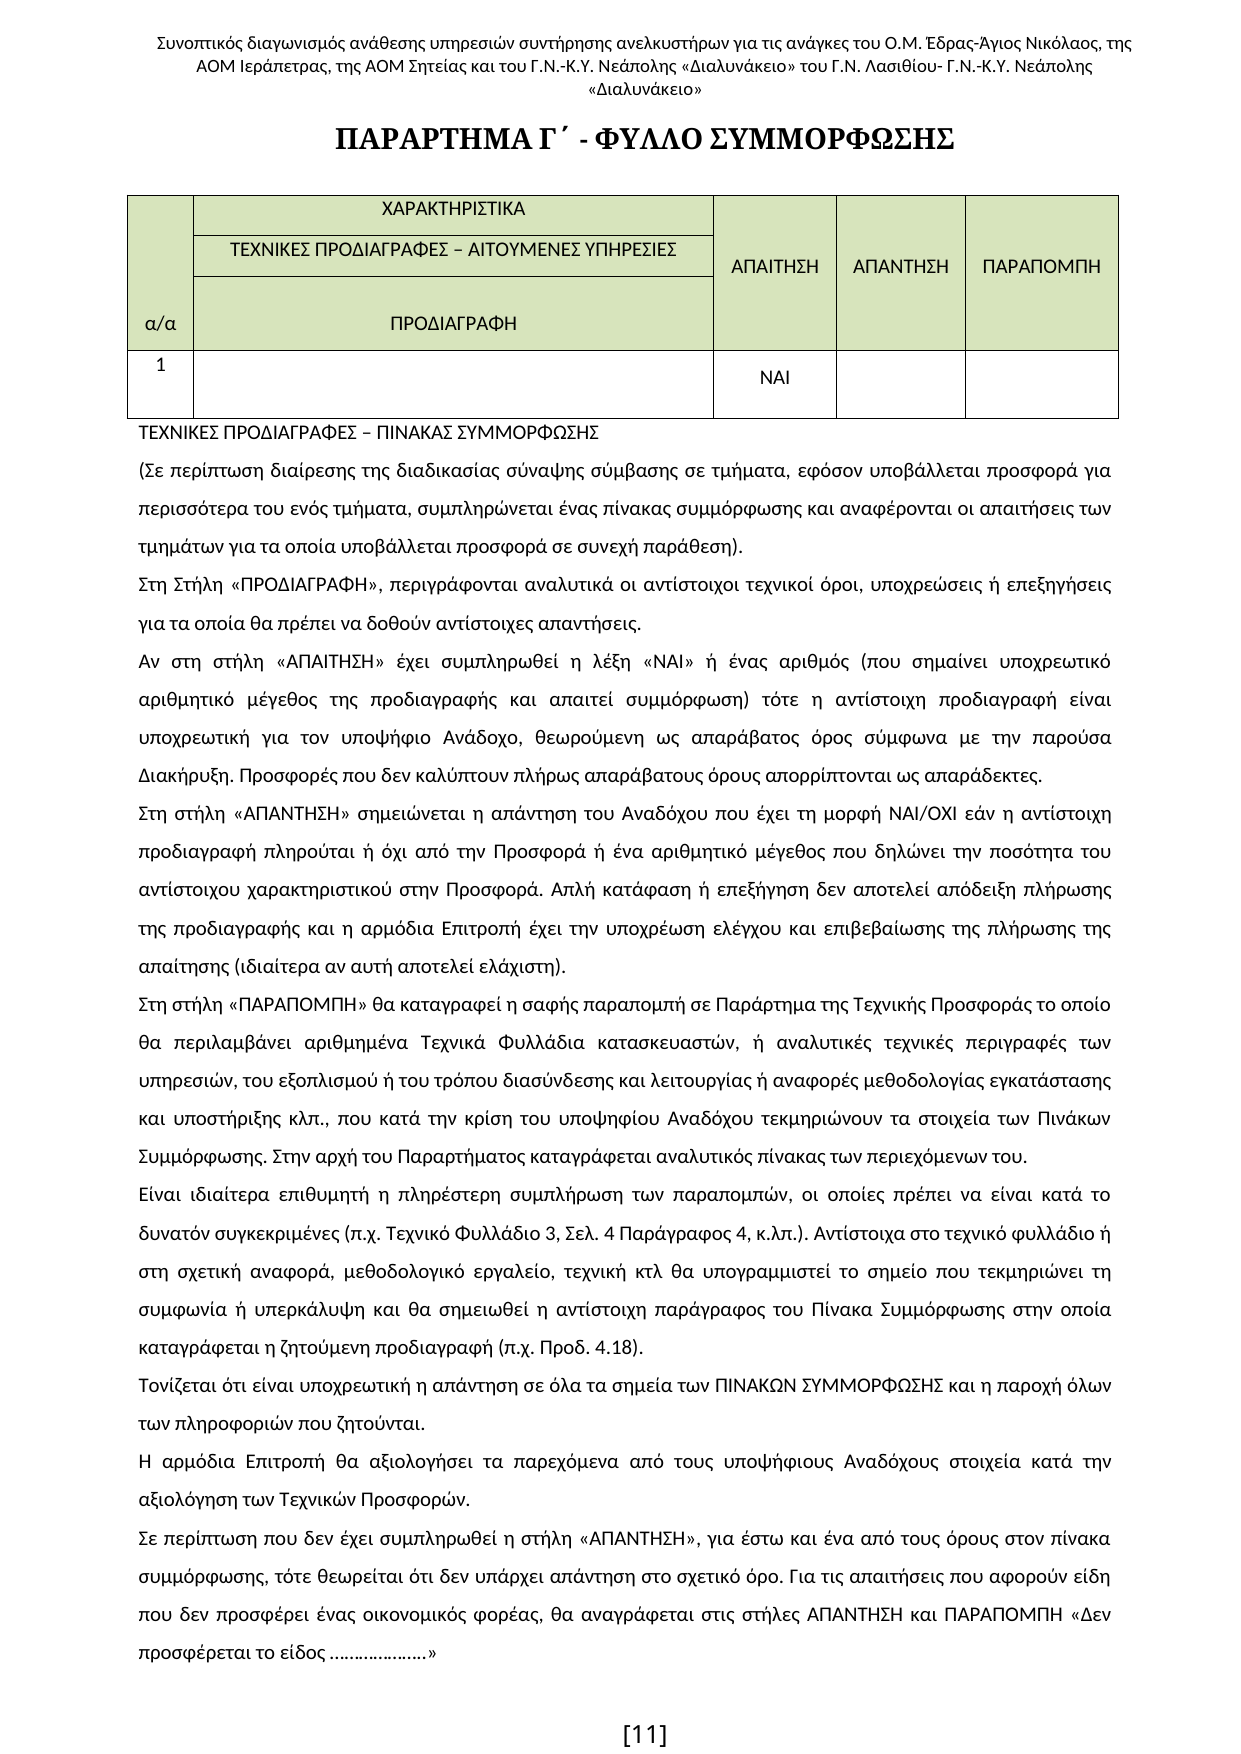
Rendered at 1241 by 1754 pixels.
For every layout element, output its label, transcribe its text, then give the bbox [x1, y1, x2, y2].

table_header ΑΠΑΙΤΗΣΗ [714, 196, 836, 350]
table_cell ΝΑΙ [714, 351, 836, 418]
subtitle ΠΑΡΑΡΤΗΜΑ Γ΄ - ΦΥΛΛΟ ΣΥΜΜΟΡΦΩΣΗΣ [138, 123, 1151, 156]
table_cell ΤΕΧΝΙΚΕΣ ΠΡΟΔΙΑΓΡΑΦΕΣ – ΑΙΤΟΥΜΕΝΕΣ ΥΠΗΡΕΣΙΕΣ [194, 236, 713, 276]
table_header ΠΑΡΑΠΟΜΠΗ [966, 196, 1118, 350]
text Στη στήλη «ΠΑΡΑΠΟΜΠΗ» θα καταγραφεί η σαφής παραπομπή σε Παράρτημα της Τεχνικής Προσφοράς το οποίο θα περιλαμβάνει αριθμημένα Τεχνικά Φυλλάδια κατασκευαστών, ή αναλυτικές τεχνικές περιγραφές των υπηρεσιών, του εξοπλισμού ή του τρόπου διασύνδεσης και λειτουργίας ή αναφορές μεθοδολογίας εγκατάστασης και υποστήριξης κλπ., που κατά την κρίση του υποψηφίου Αναδόχου τεκμηριώνουν τα στοιχεία των Πινάκων Συμμόρφωσης. Στην αρχή του Παραρτήματος καταγράφεται αναλυτικός πίνακας των περιεχόμενων του. [138, 991, 1113, 1169]
text Σε περίπτωση που δεν έχει συμπληρωθεί η στήλη «ΑΠΑΝΤΗΣΗ», για έστω και ένα από τους όρους στον πίνακα συμμόρφωσης, τότε θεωρείται ότι δεν υπάρχει απάντηση στο σχετικό όρο. Για τις απαιτήσεις που αφορούν είδη που δεν προσφέρει ένας οικονομικός φορέας, θα αναγράφεται στις στήλες ΑΠΑΝΤΗΣΗ και ΠΑΡΑΠΟΜΠΗ «Δεν προσφέρεται το είδος ………………..» [138, 1525, 1113, 1664]
table_cell [837, 351, 965, 418]
text Αν στη στήλη «ΑΠΑΙΤΗΣΗ» έχει συμπληρωθεί η λέξη «ΝΑΙ» ή ένας αριθμός (που σημαίνει υποχρεωτικό αριθμητικό μέγεθος της προδιαγραφής και απαιτεί συμμόρφωση) τότε η αντίστοιχη προδιαγραφή είναι υποχρεωτική για τον υποψήφιο Ανάδοχο, θεωρούμενη ως απαράβατος όρος σύμφωνα με την παρούσα Διακήρυξη. Προσφορές που δεν καλύπτουν πλήρως απαράβατους όρους απορρίπτονται ως απαράδεκτες. [138, 648, 1113, 788]
table_cell 1 [128, 351, 193, 418]
text Στη Στήλη «ΠΡΟΔΙΑΓΡΑΦΗ», περιγράφονται αναλυτικά οι αντίστοιχοι τεχνικοί όροι, υποχρεώσεις ή επεξηγήσεις για τα οποία θα πρέπει να δοθούν αντίστοιχες απαντήσεις. [138, 572, 1113, 635]
text Είναι ιδιαίτερα επιθυμητή η πληρέστερη συμπλήρωση των παραπομπών, οι οποίες πρέπει να είναι κατά το δυνατόν συγκεκριμένες (π.χ. Τεχνικό Φυλλάδιο 3, Σελ. 4 Παράγραφος 4, κ.λπ.). Αντίστοιχα στο τεχνικό φυλλάδιο ή στη σχετική αναφορά, μεθοδολογικό εργαλείο, τεχνική κτλ θα υπογραμμιστεί το σημείο που τεκμηριώνει τη συμφωνία ή υπερκάλυψη και θα σημειωθεί η αντίστοιχη παράγραφος του Πίνακα Συμμόρφωσης στην οποία καταγράφεται η ζητούμενη προδιαγραφή (π.χ. Προδ. 4.18). [138, 1182, 1113, 1359]
text ΤΕΧΝΙΚΕΣ ΠΡΟΔΙΑΓΡΑΦΕΣ – ΠΙΝΑΚΑΣ ΣΥΜΜΟΡΦΩΣΗΣ [138, 419, 1113, 444]
table_header ΑΠΑΝΤΗΣΗ [837, 196, 965, 350]
text Η αρμόδια Επιτροπή θα αξιολογήσει τα παρεχόμενα από τους υποψήφιους Αναδόχους στοιχεία κατά την αξιολόγηση των Τεχνικών Προσφορών. [138, 1448, 1113, 1512]
table_cell [194, 351, 713, 418]
text (Σε περίπτωση διαίρεσης της διαδικασίας σύναψης σύμβασης σε τμήματα, εφόσον υποβάλλεται προσφορά για περισσότερα του ενός τμήματα, συμπληρώνεται ένας πίνακας συμμόρφωσης και αναφέρονται οι απαιτήσεις των τμημάτων για τα οποία υποβάλλεται προσφορά σε συνεχή παράθεση). [138, 457, 1113, 559]
table_cell ΠΡΟΔΙΑΓΡΑΦΗ [194, 277, 713, 350]
table_header α/α [128, 196, 193, 350]
text Στη στήλη «ΑΠΑΝΤΗΣΗ» σημειώνεται η απάντηση του Αναδόχου που έχει τη μορφή ΝΑΙ/ΟΧΙ εάν η αντίστοιχη προδιαγραφή πληρούται ή όχι από την Προσφορά ή ένα αριθμητικό μέγεθος που δηλώνει την ποσότητα του αντίστοιχου χαρακτηριστικού στην Προσφορά. Απλή κατάφαση ή επεξήγηση δεν αποτελεί απόδειξη πλήρωσης της προδιαγραφής και η αρμόδια Επιτροπή έχει την υποχρέωση ελέγχου και επιβεβαίωσης της πλήρωσης της απαίτησης (ιδιαίτερα αν αυτή αποτελεί ελάχιστη). [138, 800, 1113, 978]
table_cell [966, 351, 1118, 418]
table_header ΧΑΡΑΚΤΗΡΙΣΤΙΚΑ [194, 196, 713, 235]
text Τονίζεται ότι είναι υποχρεωτική η απάντηση σε όλα τα σημεία των ΠΙΝΑΚΩΝ ΣΥΜΜΟΡΦΩΣΗΣ και η παροχή όλων των πληροφοριών που ζητούνται. [138, 1372, 1113, 1436]
